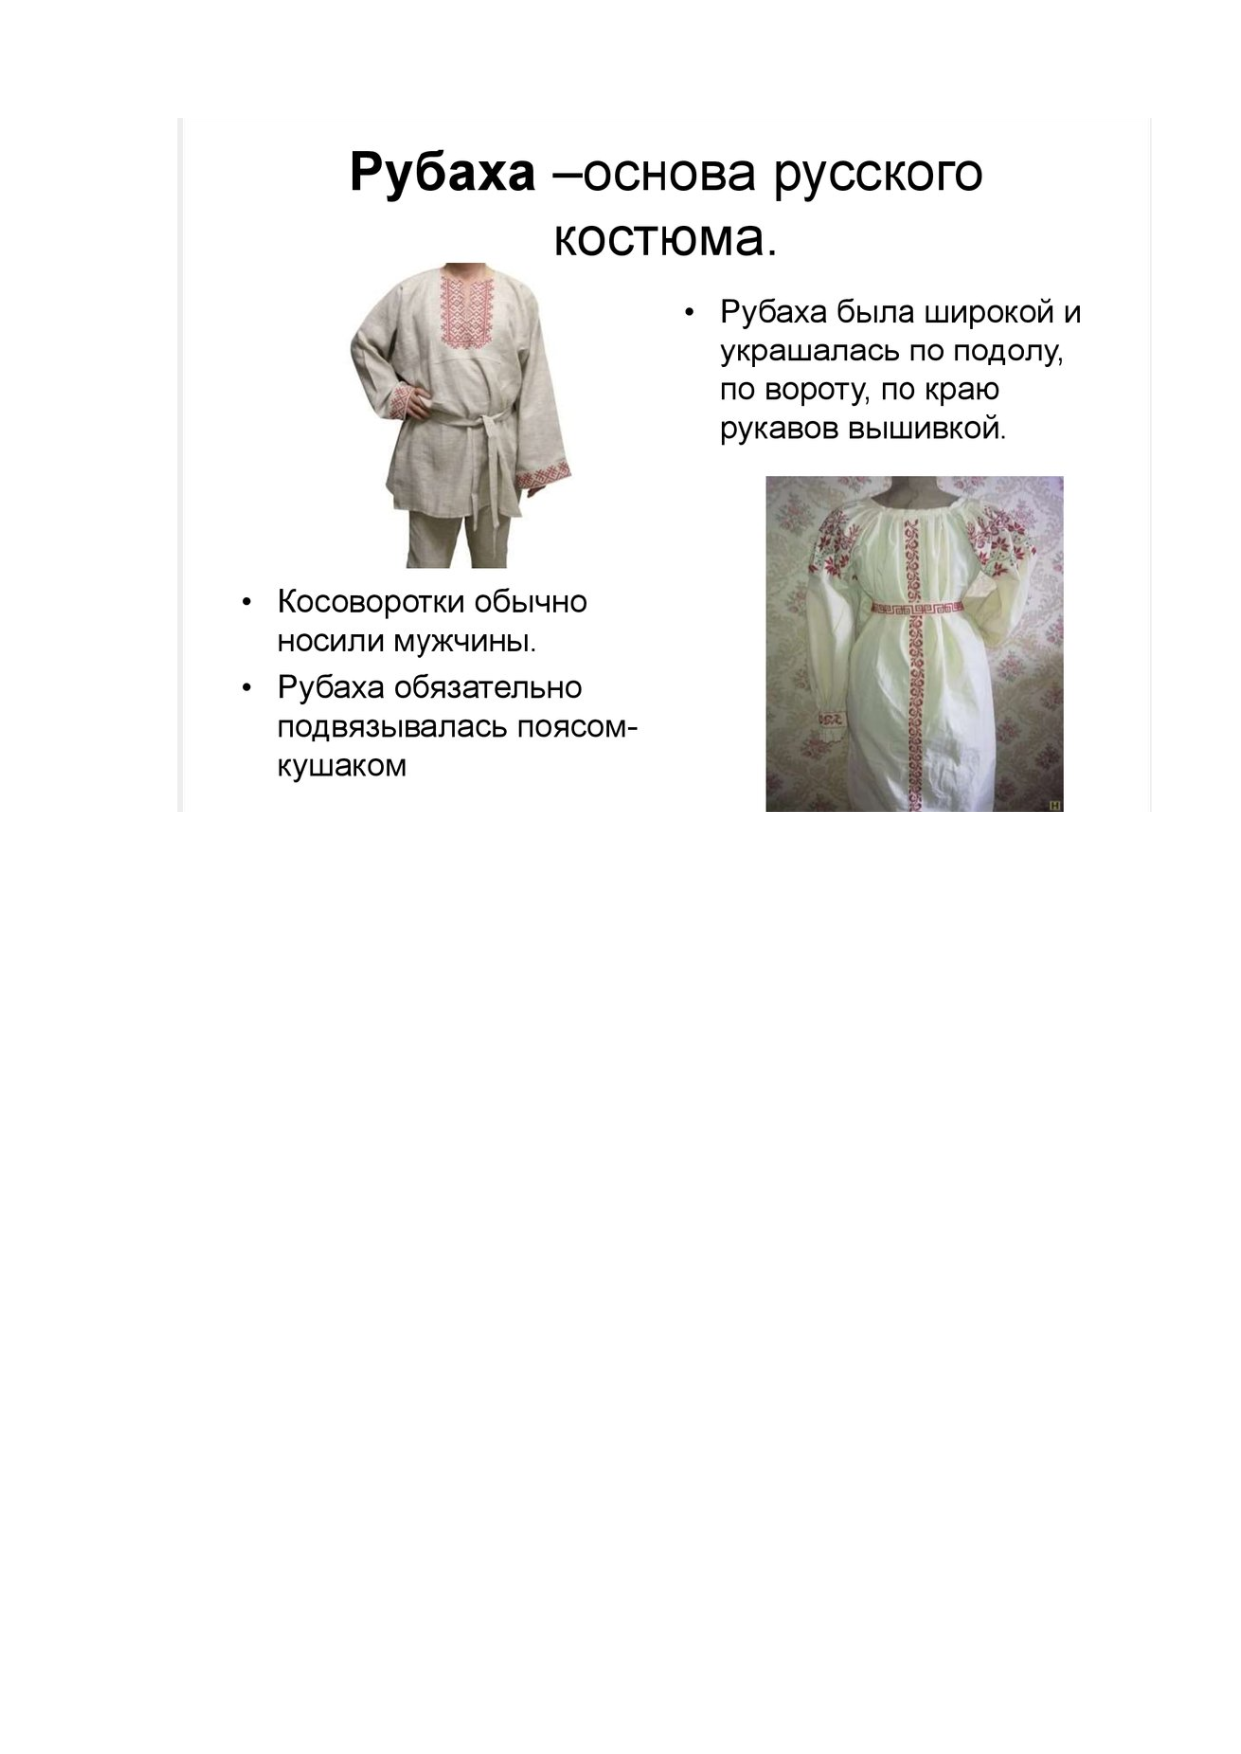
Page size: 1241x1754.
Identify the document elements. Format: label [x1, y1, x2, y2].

picture [177, 118, 1152, 812]
